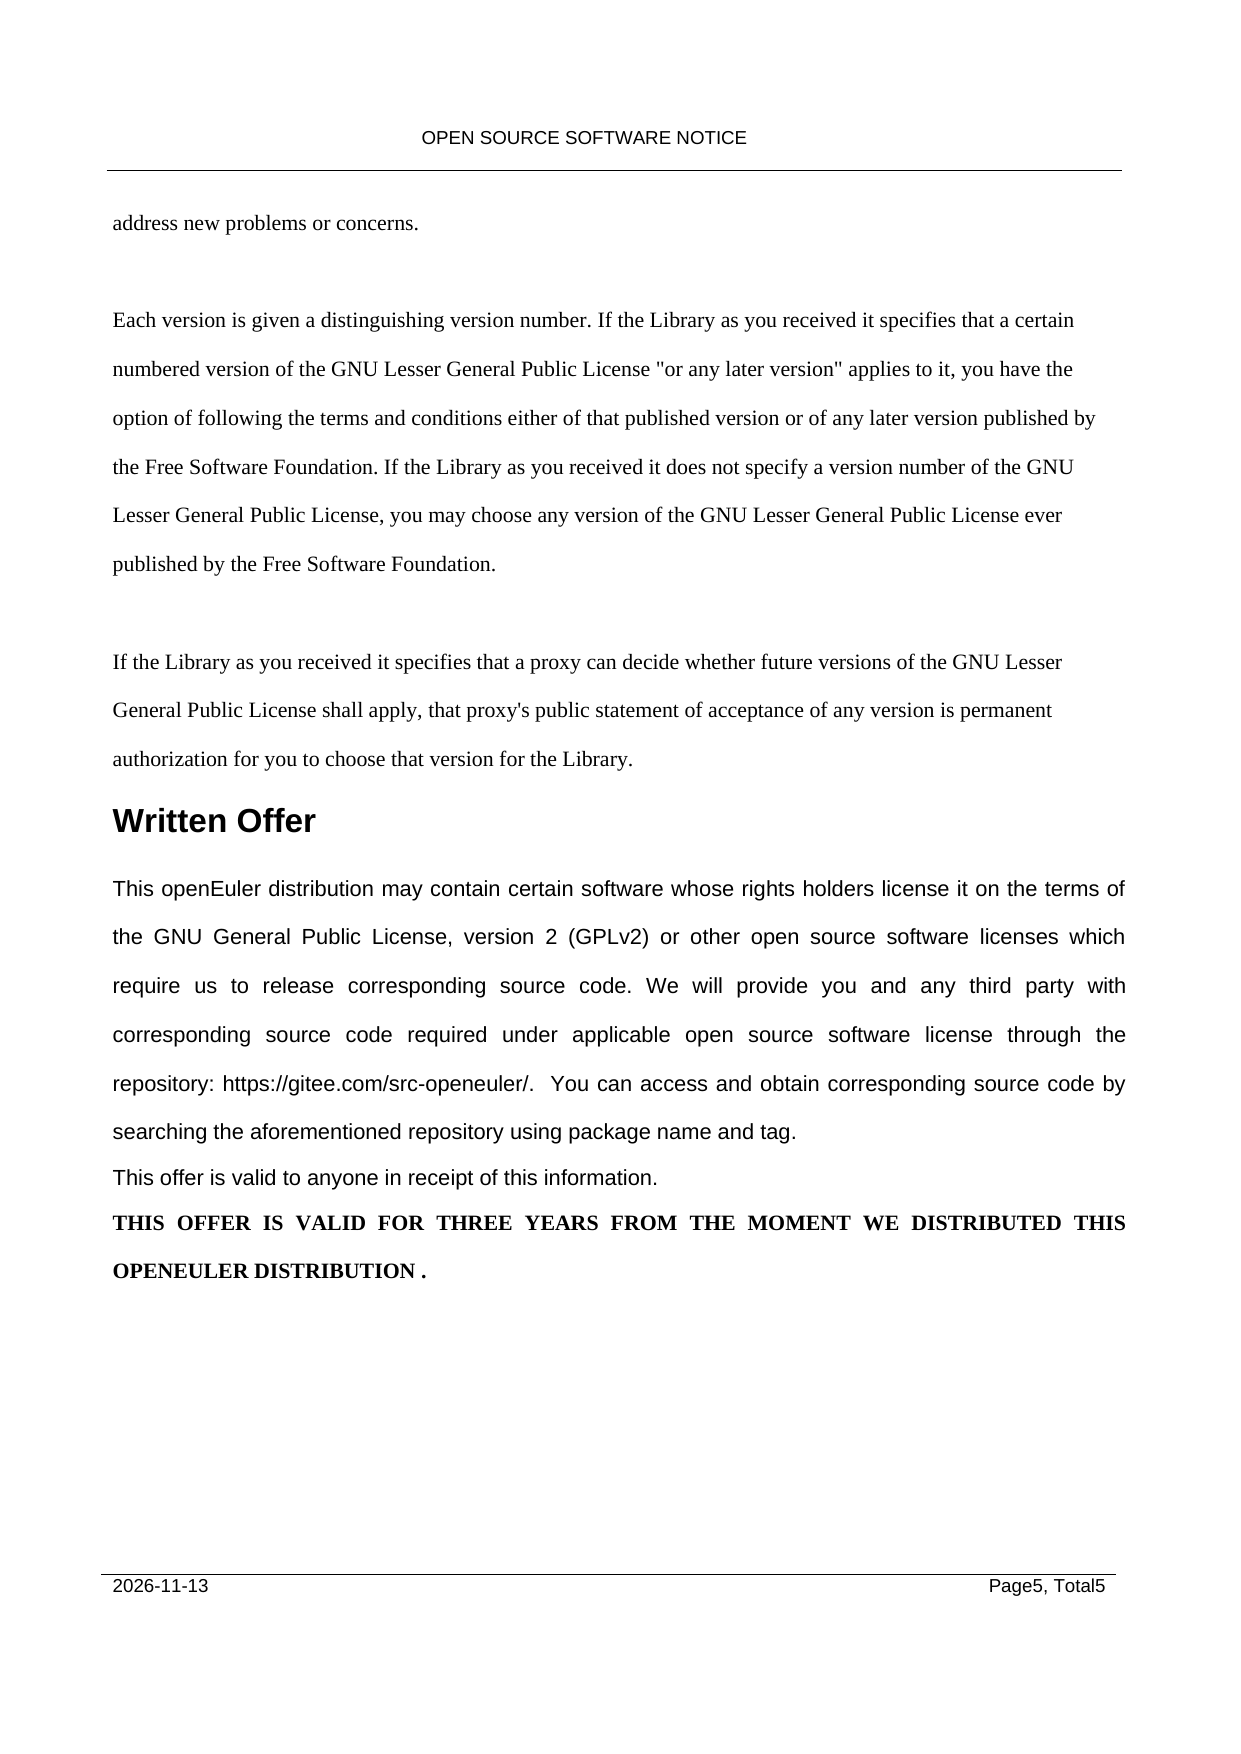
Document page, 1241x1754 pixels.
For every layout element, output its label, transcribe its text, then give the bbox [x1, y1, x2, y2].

text Written Offer [112, 788, 1128, 853]
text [112, 206, 1128, 775]
text This openEuler distribution may contain certain software whose rights holders license it on the terms of the GNU General Public License, version 2 (GPLv2) or other open source software licenses which require us to release corresponding source code. We will provide you and any third party with corresponding source code required under applicable open source software license through the repository: https://gitee.com/src-openeuler/. You can access and obtain corresponding source code by searching the aforementioned repository using package name and tag. [112, 872, 1128, 1148]
text This offer is valid to anyone in receipt of this information. [112, 1161, 1128, 1193]
text THIS OFFER IS VALID FOR THREE YEARS FROM THE MOMENT WE DISTRIBUTED THIS OPENEULER DISTRIBUTION . [112, 1206, 1128, 1287]
